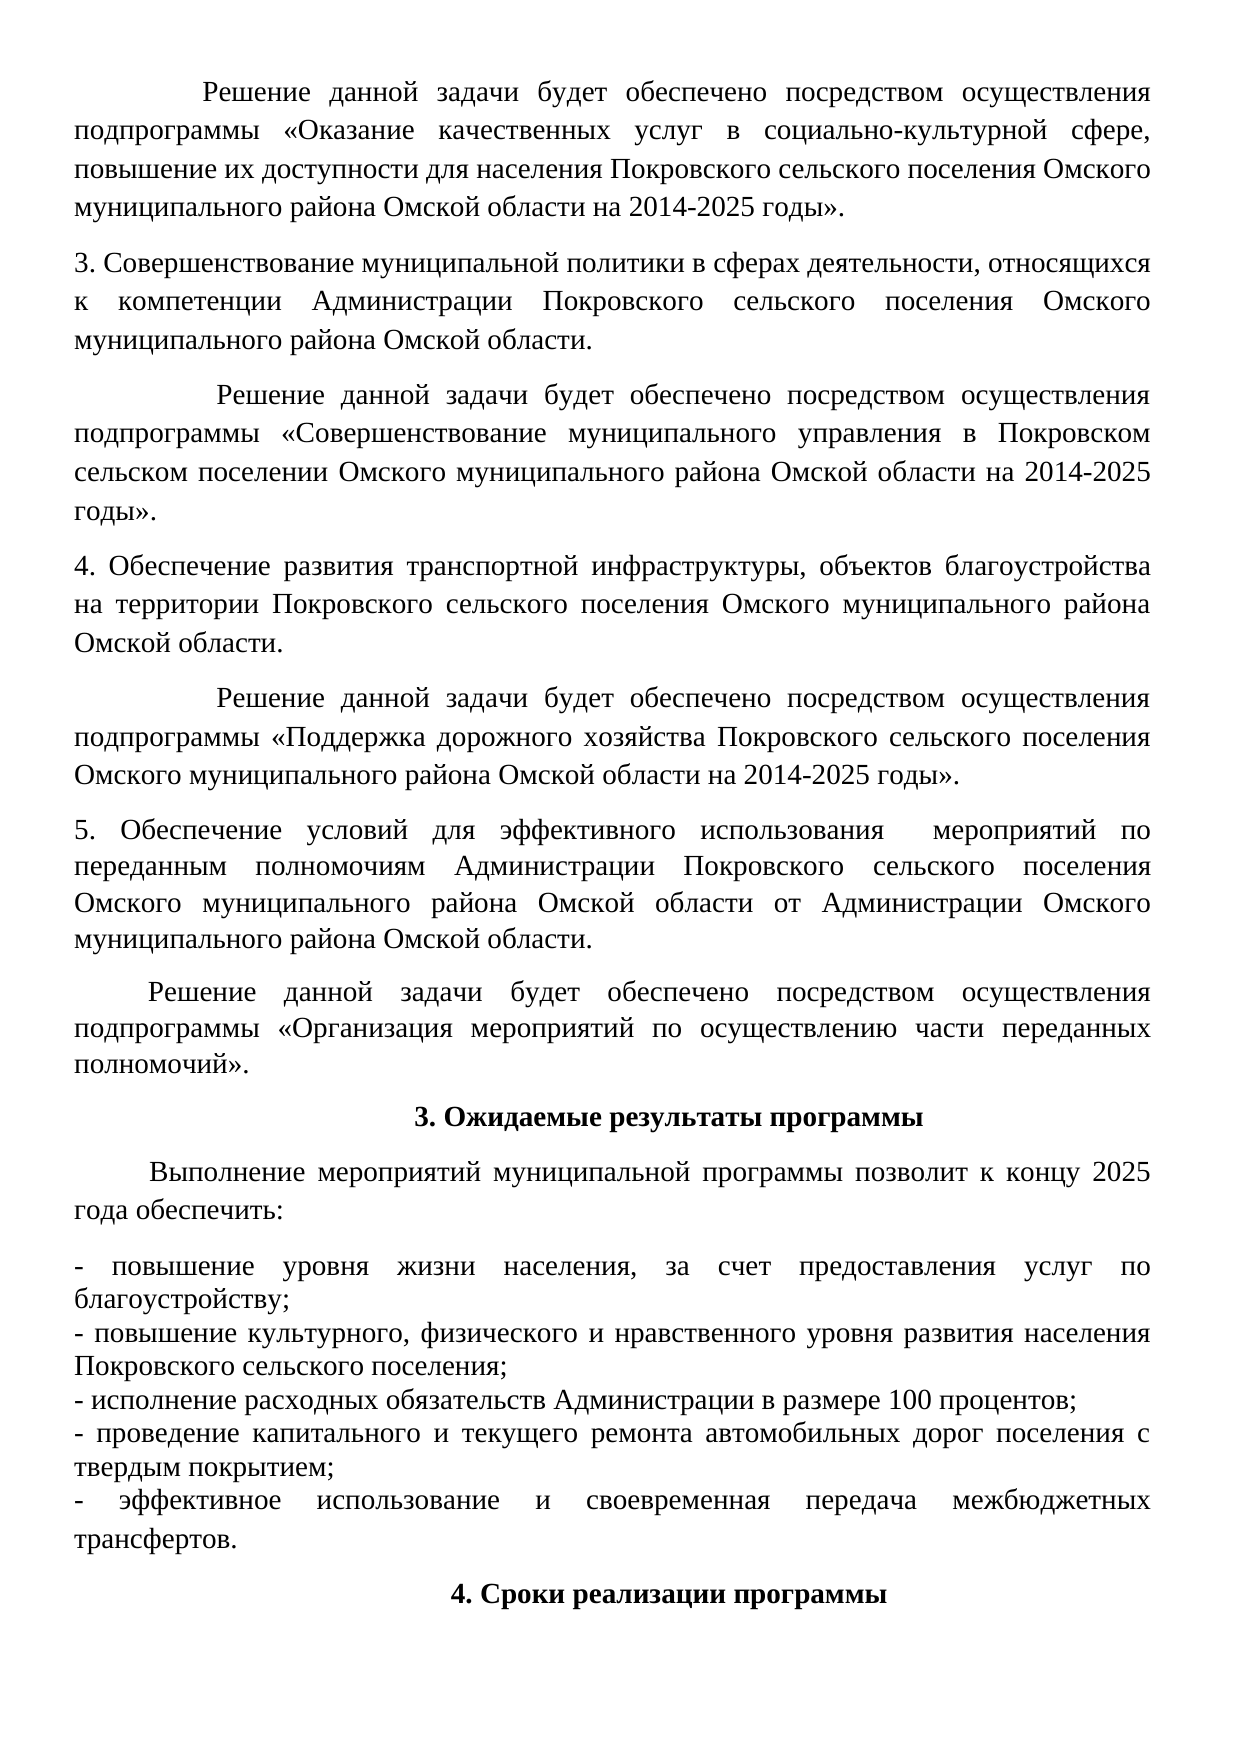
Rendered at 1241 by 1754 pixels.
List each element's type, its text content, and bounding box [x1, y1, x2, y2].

text 4. Обеспечение развития транспортной инфраструктуры, объектов благоустройства на территории Покровского сельского поселения Омского муниципального района Омской области. [74, 548, 1152, 658]
text 3. Совершенствование муниципальной политики в сферах деятельности, относящихся к компетенции Администрации Покровского сельского поселения Омского муниципального района Омской области. [74, 245, 1152, 355]
text - повышение культурного, физического и нравственного уровня развития населения Покровского сельского поселения; [74, 1315, 1152, 1382]
text Решение данной задачи будет обеспечено посредством осуществления подпрограммы «Совершенствование муниципального управления в Покровском сельском поселении Омского муниципального района Омской области на 2014-2025 годы». [74, 377, 1152, 526]
text Выполнение мероприятий муниципальной программы позволит к концу 2025 года обеспечить: [74, 1154, 1152, 1226]
text Решение данной задачи будет обеспечено посредством осуществления подпрограммы «Поддержка дорожного хозяйства Покровского сельского поселения Омского муниципального района Омской области на 2014-2025 годы». [74, 680, 1152, 791]
text - исполнение расходных обязательств Администрации в размере 100 процентов; [74, 1382, 1152, 1415]
text 5. Обеспечение условий для эффективного использования мероприятий по переданным полномочиям Администрации Покровского сельского поселения Омского муниципального района Омской области от Администрации Омского муниципального района Омской области. [74, 812, 1152, 954]
text - проведение капитального и текущего ремонта автомобильных дорог поселения с твердым покрытием; [74, 1415, 1152, 1482]
text Решение данной задачи будет обеспечено посредством осуществления подпрограммы «Организация мероприятий по осуществлению части переданных полномочий». [74, 974, 1152, 1079]
text - эффективное использование и своевременная передача межбюджетных трансфертов. [74, 1482, 1152, 1554]
text Решение данной задачи будет обеспечено посредством осуществления подпрограммы «Оказание качественных услуг в социально-культурной сфере, повышение их доступности для населения Покровского сельского поселения Омского муниципального района Омской области на 2014-2025 годы». [74, 74, 1152, 223]
text 3. Ожидаемые результаты программы [186, 1099, 1152, 1132]
text 4. Сроки реализации программы [186, 1576, 1152, 1610]
text - повышение уровня жизни населения, за счет предоставления услуг по благоустройству; [74, 1248, 1152, 1315]
